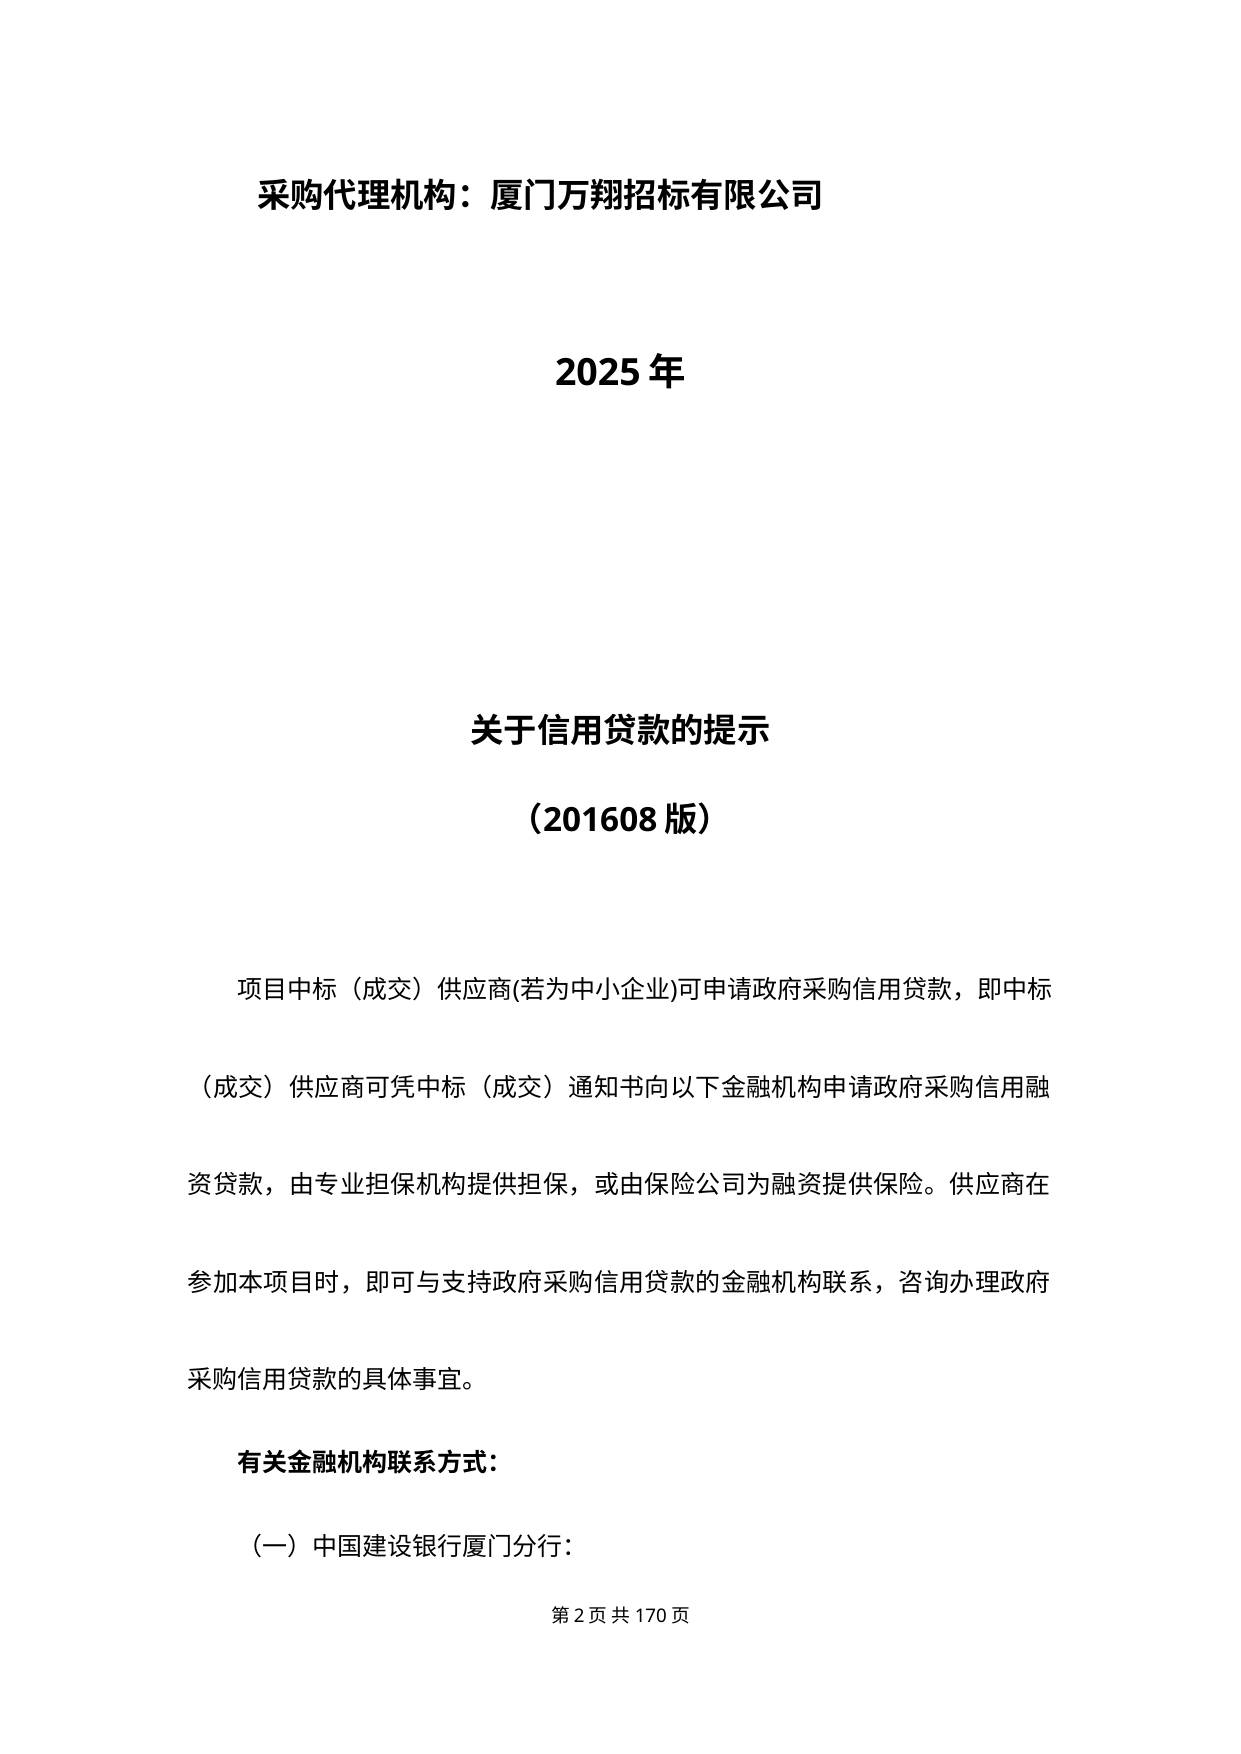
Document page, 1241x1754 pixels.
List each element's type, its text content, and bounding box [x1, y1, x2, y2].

text 关于信用贷款的提示 [187, 695, 1053, 760]
text 采购代理机构：厦门万翔招标有限公司 [187, 160, 1053, 225]
text 项目中标（成交）供应商(若为中小企业)可申请政府采购信用贷款，即中标（成交）供应商可凭中标（成交）通知书向以下金融机构申请政府采购信用融资贷款，由专业担保机构提供担保，或由保险公司为融资提供保险。供应商在参加本项目时，即可与支持政府采购信用贷款的金融机构联系，咨询办理政府采购信用贷款的具体事宜。 [187, 955, 1053, 1410]
text 有关金融机构联系方式： [187, 1428, 1053, 1493]
text 2025年 [187, 337, 1053, 402]
text （一）中国建设银行厦门分行： [187, 1512, 1053, 1577]
text （201608版） [187, 784, 1053, 849]
